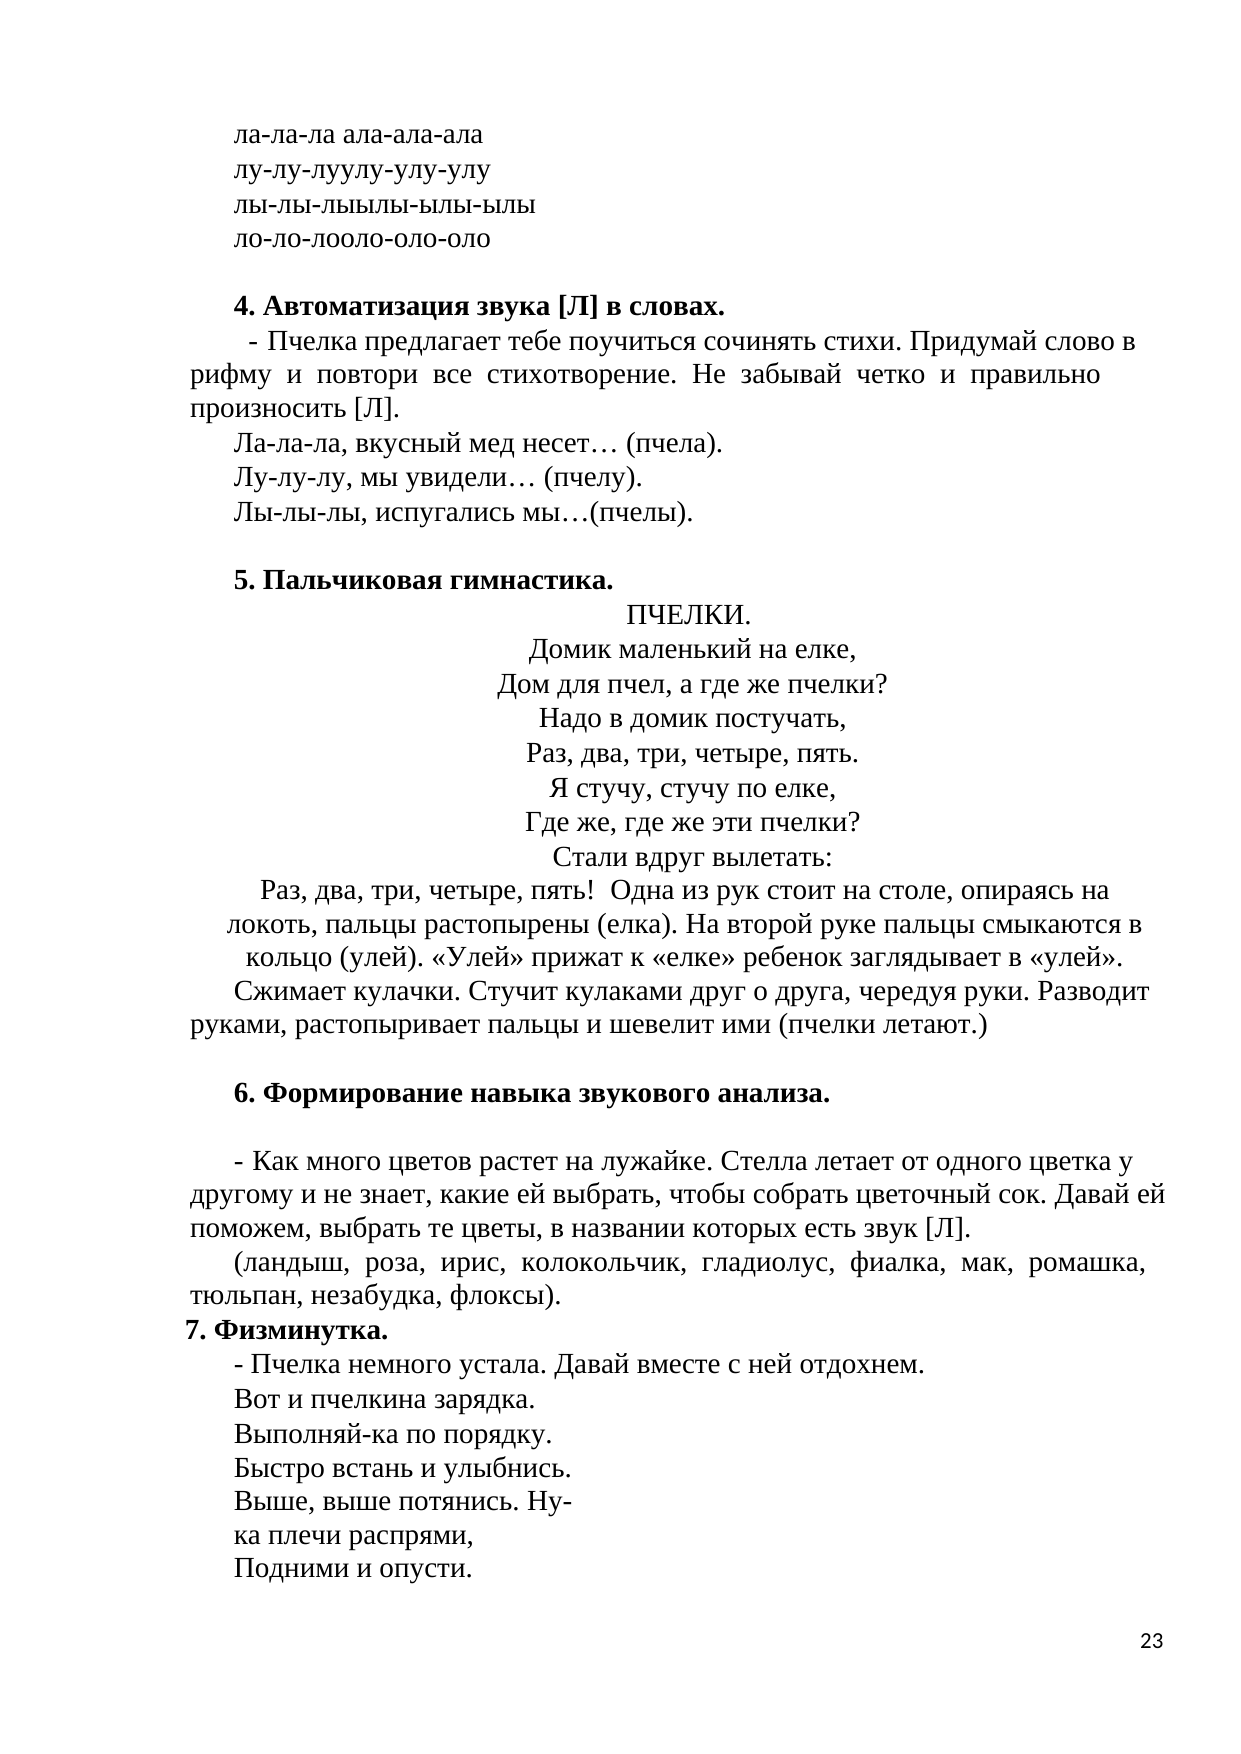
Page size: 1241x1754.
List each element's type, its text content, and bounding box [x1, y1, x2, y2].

text рифму и повтори все стихотворение. Не забывай четко и правильно произносить [Л]. [190, 357, 1180, 424]
text Сжимает кулачки. Стучит кулаками друг о друга, чередуя руки. Разводит руками, растопыривает пальцы и шевелит ими (пчелки летают.) [190, 973, 1180, 1040]
text Вот и пчелкина зарядка. [233, 1381, 1194, 1415]
list Физминутка. [184, 1312, 1194, 1346]
text Стали вдруг вылетать: [552, 839, 1194, 872]
list Как много цветов растет на лужайке. Стелла летает от одного цветка у [233, 1143, 1194, 1177]
text Домик маленький на елке, [528, 631, 1194, 665]
list Пчелка немного устала. Давай вместе с ней отдохнем. [233, 1347, 1194, 1380]
text Выполняй-ка по порядку. Быстро встань и улыбнись. Выше, выше потянись. Ну-ка плечи распрями, Подними и опусти. [233, 1416, 593, 1584]
text ПЧЕЛКИ. [626, 597, 1194, 630]
text лы-лы-лыылы-ылы-ылы [233, 186, 1194, 219]
text лу-лу-луулу-улу-улу [233, 151, 1194, 185]
text Раз, два, три, четыре, пять! Одна из рук стоит на столе, опираясь на локоть, пальцы растопырены (елка). На второй руке пальцы смыкаются в кольцо (улей). «Улей» прижат к «елке» ребенок заглядывает в «улей». [213, 872, 1157, 973]
text (ландыш, роза, ирис, колокольчик, гладиолус, фиалка, мак, ромашка, тюльпан, незабудка, флоксы). [190, 1244, 1180, 1311]
text Где же, где же эти пчелки? [525, 804, 1194, 838]
text Надо в домик постучать, [538, 701, 1194, 734]
text Лу-лу-лу, мы увидели… (пчелу). [233, 459, 1194, 493]
text другому и не знает, какие ей выбрать, чтобы собрать цветочный сок. Давай ей поможем, выбрать те цветы, в названии которых есть звук [Л]. [190, 1177, 1180, 1244]
list Формирование навыка звукового анализа. [233, 1075, 1194, 1108]
text Раз, два, три, четыре, пять. [526, 735, 1194, 769]
list Пчелка предлагает тебе поучиться сочинять стихи. Придумай слово в [248, 323, 1194, 357]
text Лы-лы-лы, испугались мы…(пчелы). [233, 494, 1194, 528]
list Пальчиковая гимнастика. [233, 562, 1194, 596]
text ло-ло-лооло-оло-оло [233, 220, 1194, 254]
text Дом для пчел, а где же пчелки? [497, 666, 1194, 699]
text ла-ла-ла ала-ала-ала [233, 117, 1194, 150]
list Автоматизация звука [Л] в словах. [233, 288, 1194, 322]
text Ла-ла-ла, вкусный мед несет… (пчела). [233, 425, 1194, 458]
text Я стучу, стучу по елке, [549, 770, 1194, 803]
